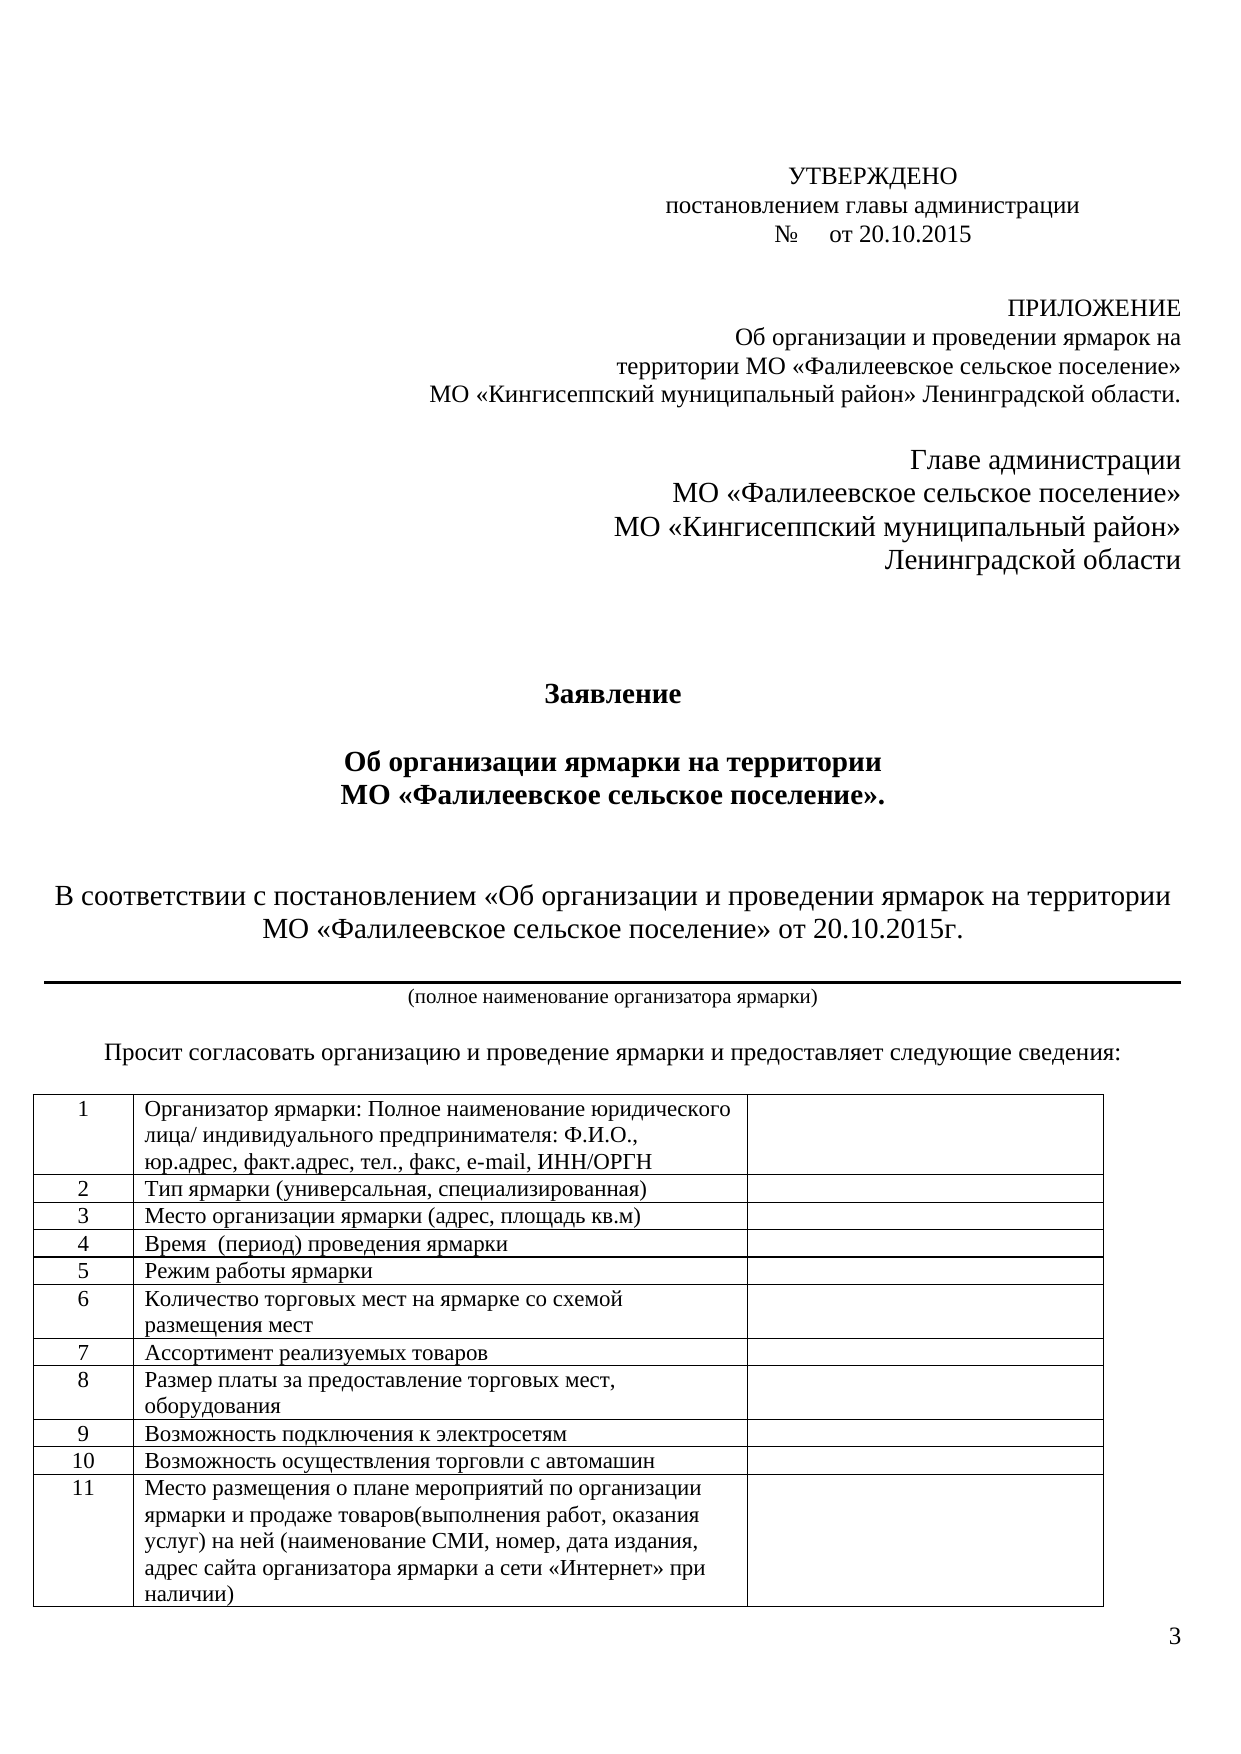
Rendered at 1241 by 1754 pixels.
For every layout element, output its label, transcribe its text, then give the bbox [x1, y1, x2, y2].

text УТВЕРЖДЕНО [564, 161, 1181, 190]
table_cell [748, 1447, 1103, 1473]
text МО «Кингисеппский муниципальный район» Ленинградской области. [44, 379, 1181, 408]
table_cell [748, 1230, 1103, 1256]
text территории МО «Фалилеевское сельское поселение» [44, 351, 1181, 379]
table_cell Возможность осуществления торговли с автомашин [134, 1447, 747, 1473]
table_cell 3 [34, 1203, 133, 1229]
table_cell [748, 1475, 1103, 1606]
table_cell [748, 1285, 1103, 1337]
table_cell Режим работы ярмарки [134, 1258, 747, 1284]
text постановлением главы администрации [564, 190, 1181, 219]
text № от 20.10.2015 [564, 219, 1181, 247]
text Главе администрации [44, 442, 1181, 475]
text Об организации и проведении ярмарок на [44, 322, 1181, 351]
table_cell 7 [34, 1339, 133, 1365]
table_cell 2 [34, 1175, 133, 1202]
table_cell [748, 1175, 1103, 1202]
text Заявление [44, 677, 1181, 710]
table_cell 10 [34, 1447, 133, 1473]
table_header [748, 1095, 1103, 1174]
table_cell 11 [34, 1475, 133, 1606]
text В соответствии с постановлением «Об организации и проведении ярмарок на территории МО «Фалилеевское сельское поселение» от 20.10.2015г. [44, 878, 1181, 945]
text МО «Фалилеевское сельское поселение» [44, 475, 1181, 509]
text ПРИЛОЖЕНИЕ [399, 293, 1181, 322]
text МО «Фалилеевское сельское поселение». [44, 777, 1181, 811]
table_cell [748, 1366, 1103, 1419]
text Ленинградской области [44, 542, 1181, 576]
table_cell Ассортимент реализуемых товаров [134, 1339, 747, 1365]
table_cell Размер платы за предоставление торговых мест, оборудования [134, 1366, 747, 1419]
text Просит согласовать организацию и проведение ярмарки и предоставляет следующие сведения: [44, 1037, 1181, 1065]
table_cell Время (период) проведения ярмарки [134, 1230, 747, 1256]
table_cell Возможность подключения к электросетям [134, 1420, 747, 1446]
table_cell Место размещения о плане мероприятий по организации ярмарки и продаже товаров(выполнения работ, оказания услуг) на ней (наименование СМИ, номер, дата издания, адрес сайта организатора ярмарки а сети «Интернет» при наличии) [134, 1475, 747, 1606]
text МО «Кингисеппский муниципальный район» [44, 509, 1181, 542]
table_cell [748, 1420, 1103, 1446]
table_header Организатор ярмарки: Полное наименование юридического лица/ индивидуального предпринимателя: Ф.И.О., юр.адрес, факт.адрес, тел., факс, е-mail, ИНН/ОРГН [134, 1095, 747, 1174]
table_cell 5 [34, 1258, 133, 1284]
table_cell [748, 1258, 1103, 1284]
table_cell [748, 1339, 1103, 1365]
table_header 1 [34, 1095, 133, 1174]
table_cell Место организации ярмарки (адрес, площадь кв.м) [134, 1203, 747, 1229]
table_cell 6 [34, 1285, 133, 1337]
table_cell 8 [34, 1366, 133, 1419]
table_cell [748, 1203, 1103, 1229]
table_cell Тип ярмарки (универсальная, специализированная) [134, 1175, 747, 1202]
text Об организации ярмарки на территории [44, 744, 1181, 777]
table_cell Количество торговых мест на ярмарке со схемой размещения мест [134, 1285, 747, 1337]
table_cell 9 [34, 1420, 133, 1446]
text (полное наименование организатора ярмарки) [44, 984, 1181, 1008]
table_cell 4 [34, 1230, 133, 1256]
